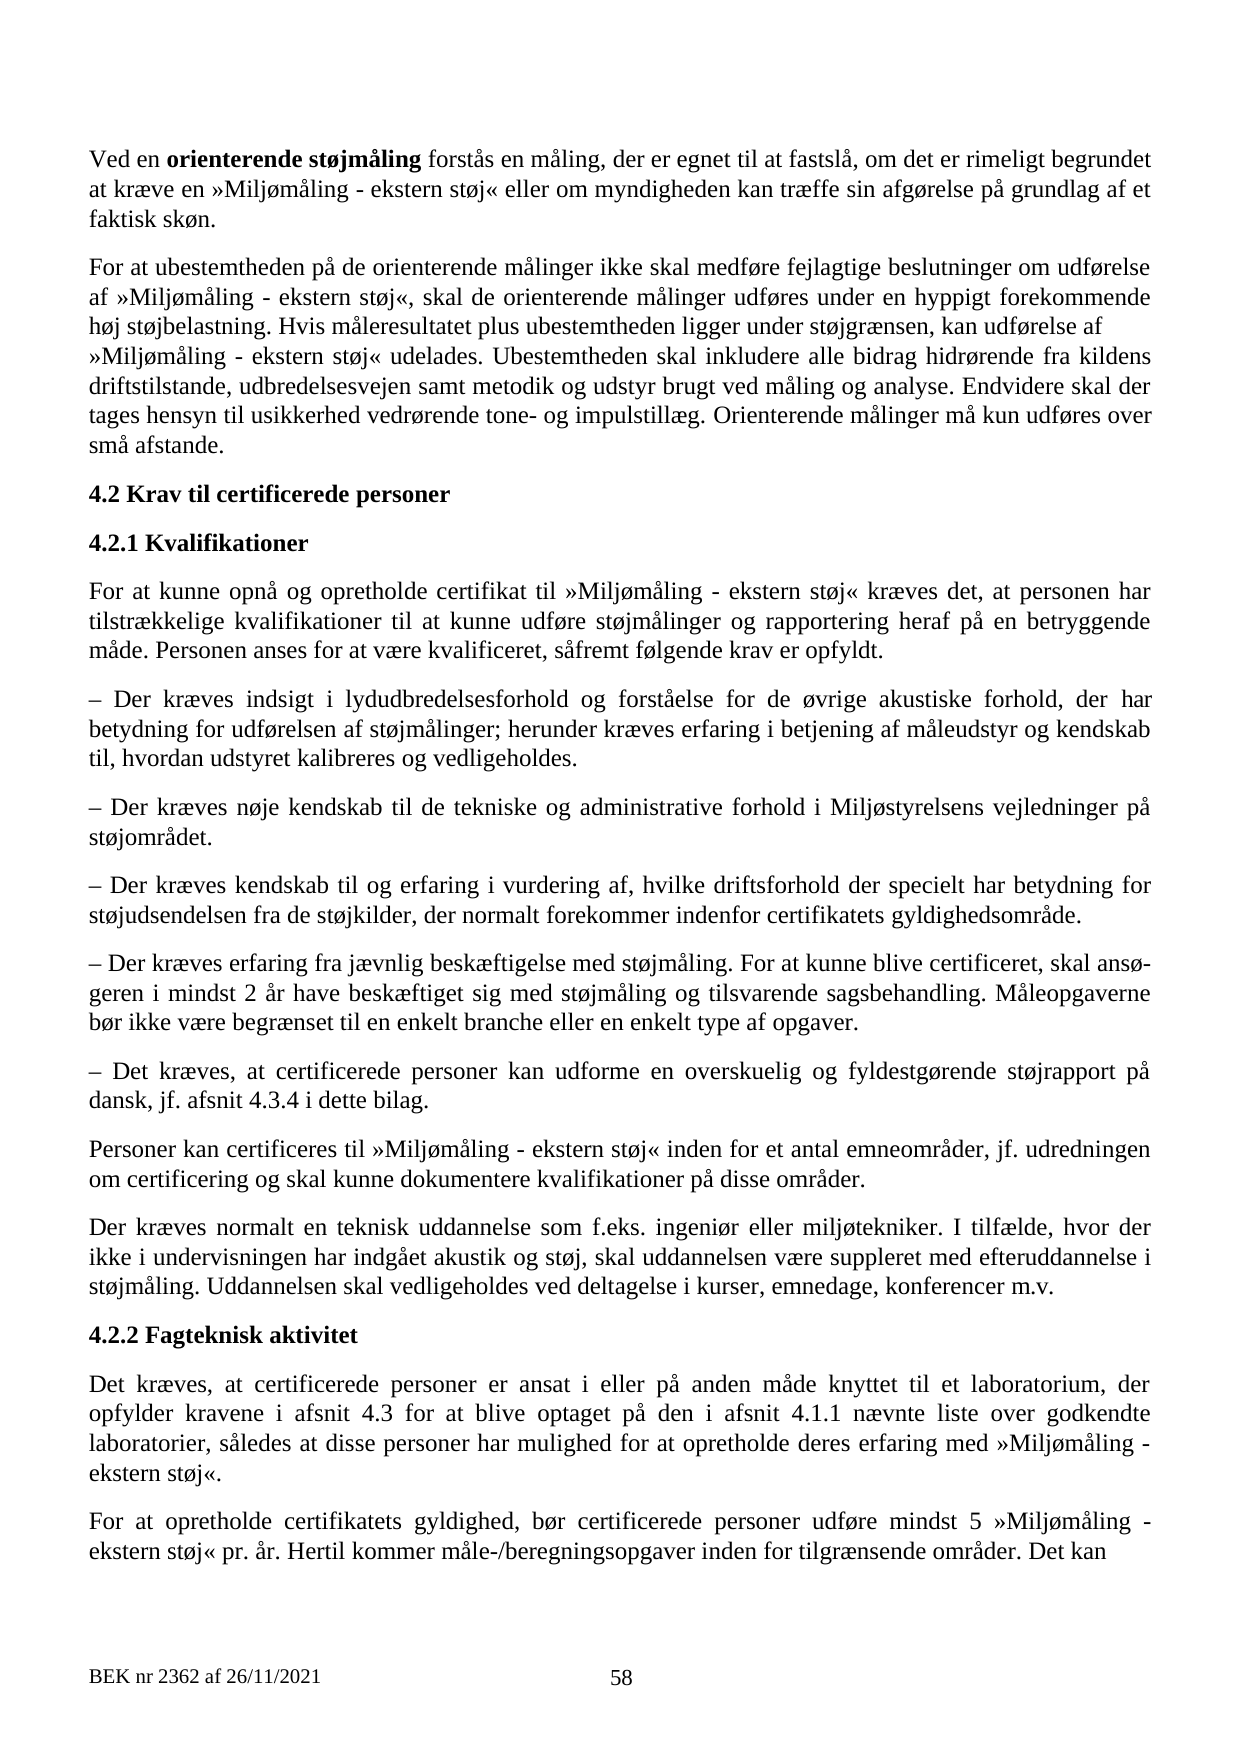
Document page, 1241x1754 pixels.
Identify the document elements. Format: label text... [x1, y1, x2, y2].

text For at opretholde certifikatets gyldighed, bør certificerede personer udføre mindst 5 »Miljømåling - ekstern støj« pr. år. Hertil kommer måle-/beregningsopgaver inden for tilgrænsende områder. Det kan [88, 1506, 1152, 1565]
text For at kunne opnå og opretholde certifikat til »Miljømåling - ekstern støj« kræves det, at personen har tilstrækkelige kvalifikationer til at kunne udføre støjmålinger og rapportering heraf på en betryggende måde. Personen anses for at være kvalificeret, såfremt følgende krav er opfyldt. [88, 576, 1152, 664]
list Det kræves, at certificerede personer kan udforme en overskuelig og fyldestgørende støjrapport på dansk, jf. afsnit 4.3.4 i dette bilag. [88, 1056, 1152, 1114]
text Personer kan certificeres til »Miljømåling - ekstern støj« inden for et antal emneområder, jf. udredningen om certificering og skal kunne dokumentere kvalifikationer på disse områder. [88, 1134, 1152, 1192]
text Ved en orienterende støjmåling forstås en måling, der er egnet til at fastslå, om det er rimeligt begrundet at kræve en »Miljømåling - ekstern støj« eller om myndigheden kan træffe sin afgørelse på grundlag af et faktisk skøn. [88, 144, 1152, 232]
text For at ubestemtheden på de orienterende målinger ikke skal medføre fejlagtige beslutninger om udførelse af »Miljømåling - ekstern støj«, skal de orienterende målinger udføres under en hyppigt forekommende høj støjbelastning. Hvis måleresultatet plus ubestemtheden ligger under støjgrænsen, kan udførelse af [88, 252, 1152, 340]
subtitle Krav til certificerede personer [88, 479, 1236, 508]
text Det kræves, at certificerede personer er ansat i eller på anden måde knyttet til et laboratorium, der opfylder kravene i afsnit 4.3 for at blive optaget på den i afsnit 4.1.1 nævnte liste over godkendte laboratorier, således at disse personer har mulighed for at opretholde deres erfaring med »Miljømåling - ekstern støj«. [88, 1369, 1152, 1486]
list Der kræves nøje kendskab til de tekniske og administrative forhold i Miljøstyrelsens vejledninger på støjområdet. [88, 792, 1152, 850]
list Der kræves kendskab til og erfaring i vurdering af, hvilke driftsforhold der specielt har betydning for støjudsendelsen fra de støjkilder, der normalt forekommer indenfor certifikatets gyldighedsområde. [88, 870, 1152, 928]
list Der kræves erfaring fra jævnlig beskæftigelse med støjmåling. For at kunne blive certificeret, skal ansø- geren i mindst 2 år have beskæftiget sig med støjmåling og tilsvarende sagsbehandling. Måleopgaverne bør ikke være begrænset til en enkelt branche eller en enkelt type af opgaver. [88, 948, 1152, 1036]
list Der kræves indsigt i lydudbredelsesforhold og forståelse for de øvrige akustiske forhold, der har betydning for udførelsen af støjmålinger; herunder kræves erfaring i betjening af måleudstyr og kendskab til, hvordan udstyret kalibreres og vedligeholdes. [88, 684, 1152, 772]
text »Miljømåling - ekstern støj« udelades. Ubestemtheden skal inkludere alle bidrag hidrørende fra kildens driftstilstande, udbredelsesvejen samt metodik og udstyr brugt ved måling og analyse. Endvidere skal der tages hensyn til usikkerhed vedrørende tone- og impulstillæg. Orienterende målinger må kun udføres over små afstande. [88, 341, 1152, 459]
subtitle Fagteknisk aktivitet [88, 1320, 1236, 1349]
text Der kræves normalt en teknisk uddannelse som f.eks. ingeniør eller miljøtekniker. I tilfælde, hvor der ikke i undervisningen har indgået akustik og støj, skal uddannelsen være suppleret med efteruddannelse i støjmåling. Uddannelsen skal vedligeholdes ved deltagelse i kurser, emnedage, konferencer m.v. [88, 1212, 1152, 1300]
list Kvalifikationer [88, 528, 1236, 556]
